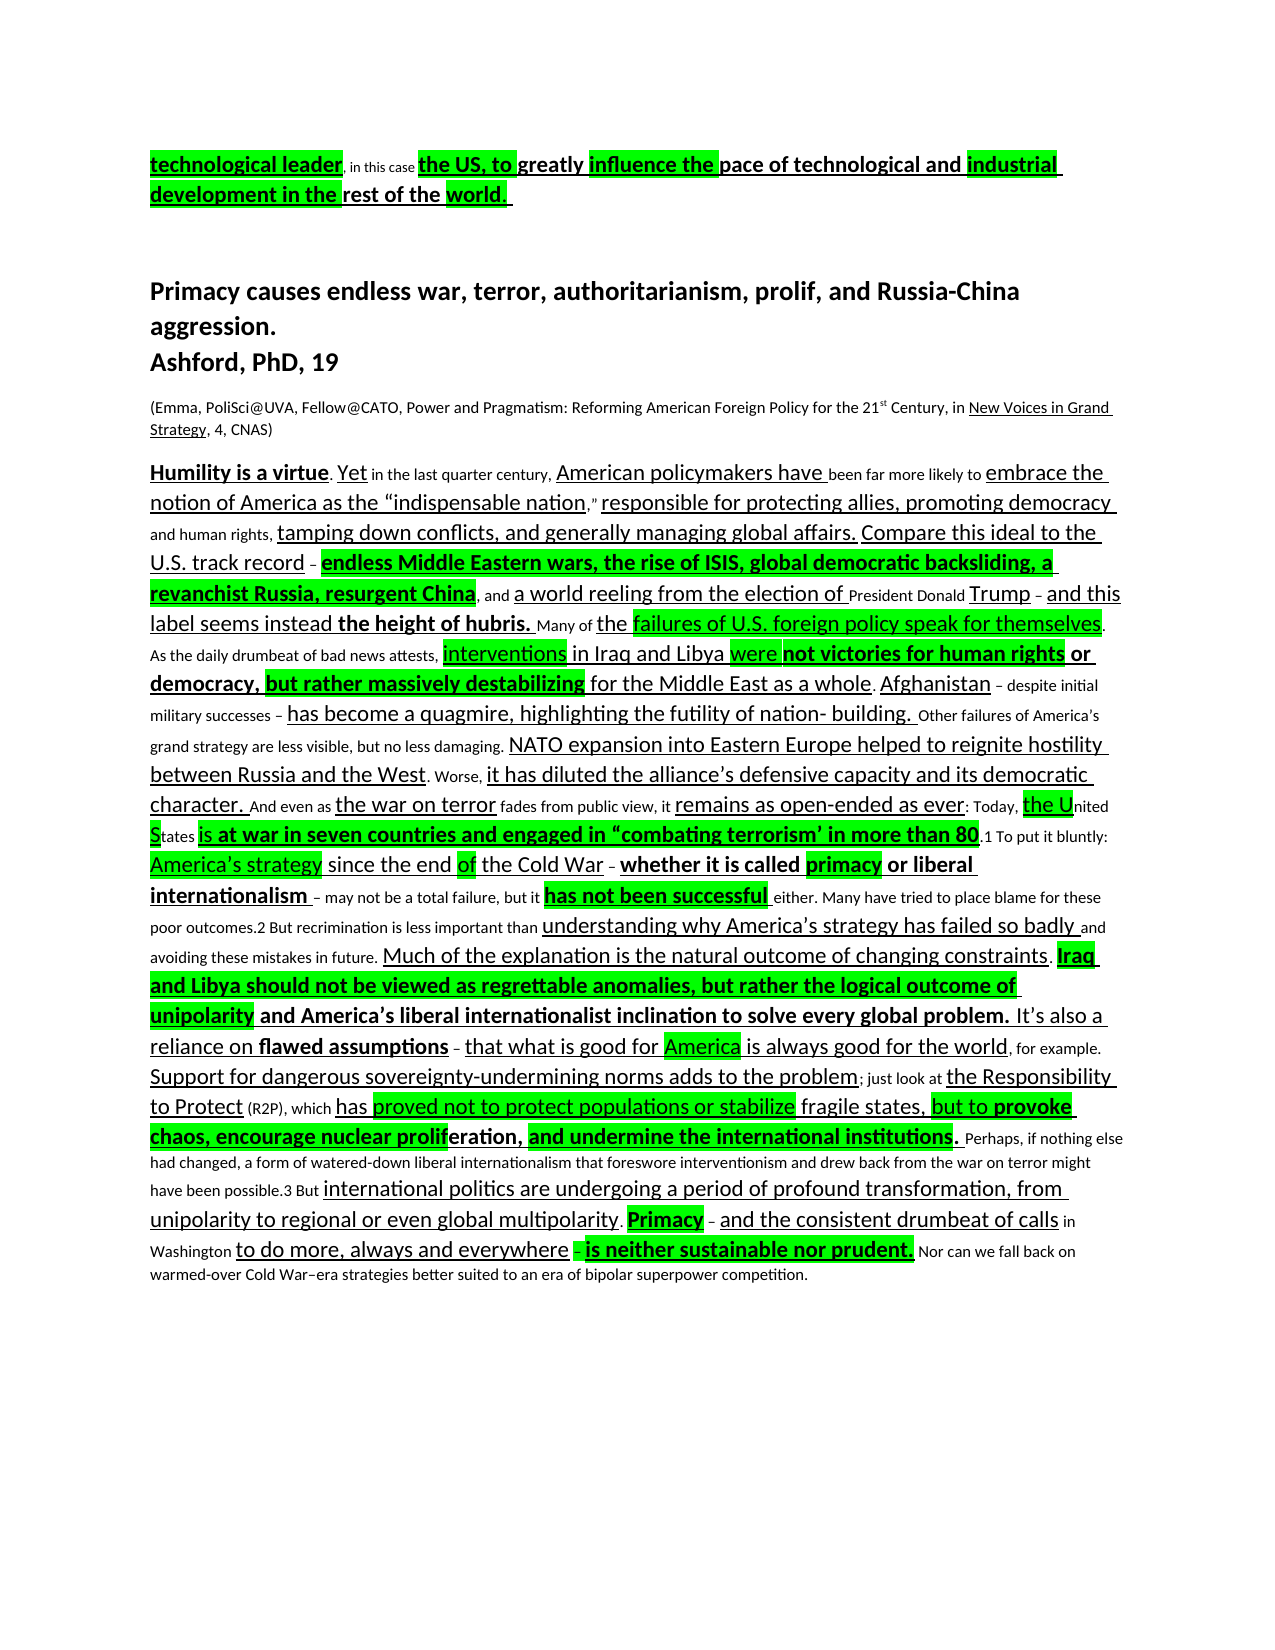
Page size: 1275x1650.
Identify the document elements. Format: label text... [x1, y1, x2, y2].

text (Emma, PoliSci@UVA, Fellow@CATO, Power and Pragmatism: Reforming American Foreign Policy for the 21st Century, in New Voices in Grand Strategy, 4, CNAS) [150, 397, 1125, 440]
text Humility is a virtue. Yet in the last quarter century, American policymakers have been far more likely to embrace the notion of America as the “indispensable nation,” responsible for protecting allies, promoting democracy and human rights, tamping down conflicts, and generally managing global affairs. Compare this ideal to the U.S. track record – endless Middle Eastern wars, the rise of ISIS, global democratic backsliding, a revanchist Russia, resurgent China, and a world reeling from the election of President Donald Trump – and this label seems instead the height of hubris. Many of the failures of U.S. foreign policy speak for themselves. As the daily drumbeat of bad news attests, interventions in Iraq and Libya were not victories for human rights or democracy, but rather massively destabilizing for the Middle East as a whole. Afghanistan – despite initial military successes – has become a quagmire, highlighting the futility of nation- building. Other failures of America’s grand strategy are less visible, but no less damaging. NATO expansion into Eastern Europe helped to reignite hostility between Russia and the West. Worse, it has diluted the alliance’s defensive capacity and its democratic character. And even as the war on terror fades from public view, it remains as open-ended as ever: Today, the United States is at war in seven countries and engaged in “combating terrorism’ in more than 80.1 To put it bluntly: America’s strategy since the end of the Cold War – whether it is called primacy or liberal internationalism – may not be a total failure, but it has not been successful either. Many have tried to place blame for these poor outcomes.2 But recrimination is less important than understanding why America’s strategy has failed so badly and avoiding these mistakes in future. Much of the explanation is the natural outcome of changing constraints. Iraq and Libya should not be viewed as regrettable anomalies, but rather the logical outcome of unipolarity and America’s liberal internationalist inclination to solve every global problem. It’s also a reliance on flawed assumptions – that what is good for America is always good for the world, for example. Support for dangerous sovereignty-undermining norms adds to the problem; just look at the Responsibility to Protect (R2P), which has proved not to protect populations or stabilize fragile states, but to provoke chaos, encourage nuclear proliferation, and undermine the international institutions. Perhaps, if nothing else had changed, a form of watered-down liberal internationalism that foreswore interventionism and drew back from the war on terror might have been possible.3 But international politics are undergoing a period of profound transformation, from unipolarity to regional or even global multipolarity. Primacy – and the consistent drumbeat of calls in Washington to do more, always and everywhere – is neither sustainable nor prudent. Nor can we fall back on warmed-over Cold War–era strategies better suited to an era of bipolar superpower competition. [150, 458, 1125, 1285]
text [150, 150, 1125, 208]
text Ashford, PhD, 19 [150, 345, 1125, 378]
text Primacy causes endless war, terror, authoritarianism, prolif, and Russia-China aggression. [150, 274, 1125, 343]
